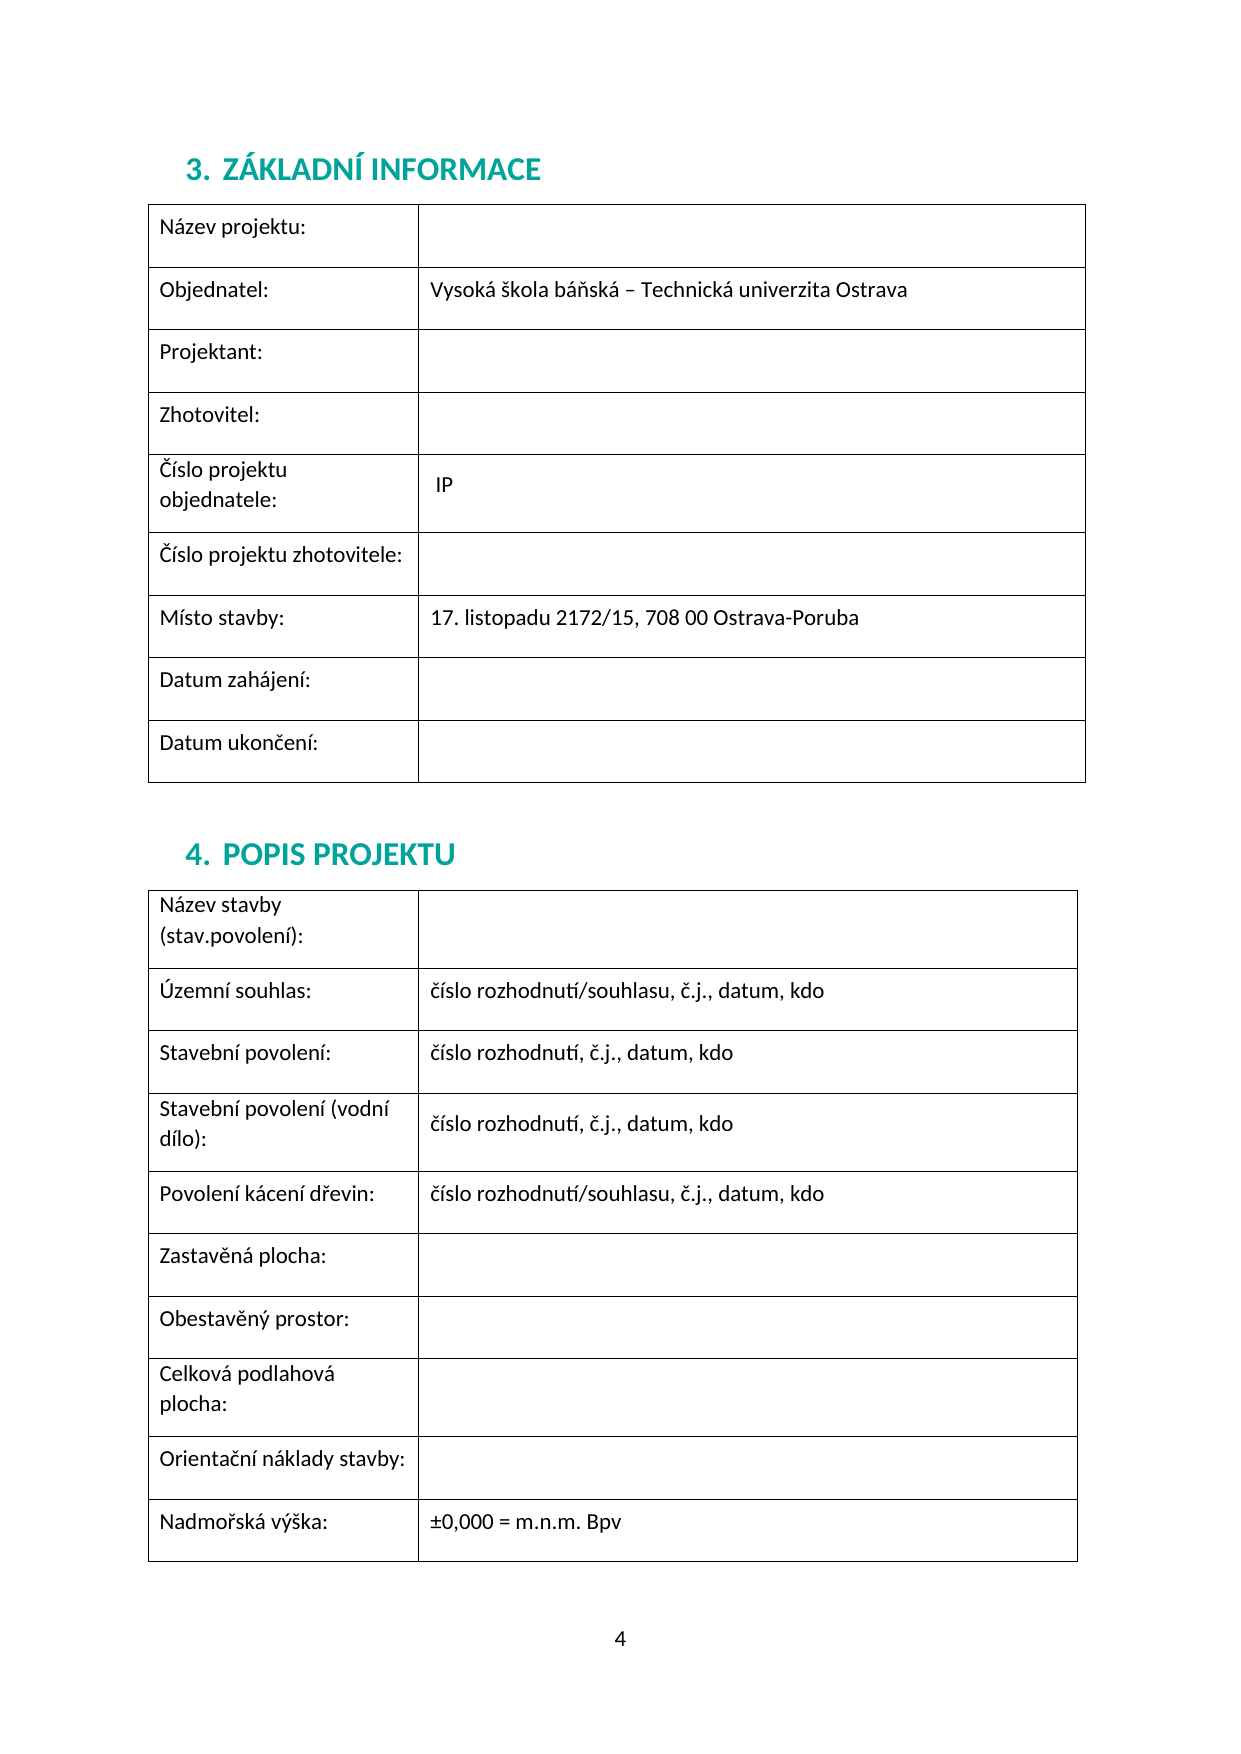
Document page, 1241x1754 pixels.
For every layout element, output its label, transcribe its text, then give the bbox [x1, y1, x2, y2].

table_cell [419, 1437, 1077, 1499]
table_cell Celková podlahová plocha: [149, 1359, 418, 1436]
table_header [419, 205, 1085, 267]
table_cell [419, 1359, 1077, 1436]
table_cell Stavební povolení (vodní dílo): [149, 1094, 418, 1171]
table_cell Územní souhlas: [149, 969, 418, 1030]
table_cell Číslo projektu objednatele: [149, 455, 418, 532]
table_cell Datum ukončení: [149, 721, 418, 782]
table_cell Místo stavby: [149, 596, 418, 657]
table_cell Objednatel: [149, 268, 418, 329]
table_cell Datum zahájení: [149, 658, 418, 719]
table_cell [419, 393, 1085, 454]
table_cell Obestavěný prostor: [149, 1297, 418, 1358]
table_cell Zhotovitel: [149, 393, 418, 454]
subtitle ZÁKLADNÍ INFORMACE [185, 148, 1093, 188]
table_cell IP [419, 455, 1085, 532]
subtitle POPIS PROJEKTU [185, 833, 1093, 874]
table_header Název stavby (stav.povolení): [149, 891, 418, 968]
table_cell Vysoká škola báňská – Technická univerzita Ostrava [419, 268, 1085, 329]
table_cell Povolení kácení dřevin: [149, 1172, 418, 1233]
table_cell Projektant: [149, 330, 418, 392]
table_cell číslo rozhodnutí, č.j., datum, kdo [419, 1094, 1077, 1171]
table_cell [419, 658, 1085, 719]
table_cell číslo rozhodnutí/souhlasu, č.j., datum, kdo [419, 969, 1077, 1030]
table_cell [419, 1297, 1077, 1358]
table_header Název projektu: [149, 205, 418, 267]
table_cell Orientační náklady stavby: [149, 1437, 418, 1499]
table_cell ±0,000 = m.n.m. Bpv [419, 1500, 1077, 1561]
table_cell Nadmořská výška: [149, 1500, 418, 1561]
table_cell číslo rozhodnutí, č.j., datum, kdo [419, 1031, 1077, 1093]
table_cell číslo rozhodnutí/souhlasu, č.j., datum, kdo [419, 1172, 1077, 1233]
table_header [419, 891, 1077, 968]
table_cell [419, 533, 1085, 594]
table_cell 17. listopadu 2172/15, 708 00 Ostrava-Poruba [419, 596, 1085, 657]
table_cell [419, 721, 1085, 782]
table_cell [419, 1234, 1077, 1296]
table_cell Zastavěná plocha: [149, 1234, 418, 1296]
table_cell [419, 330, 1085, 392]
table_cell Stavební povolení: [149, 1031, 418, 1093]
table_cell Číslo projektu zhotovitele: [149, 533, 418, 594]
